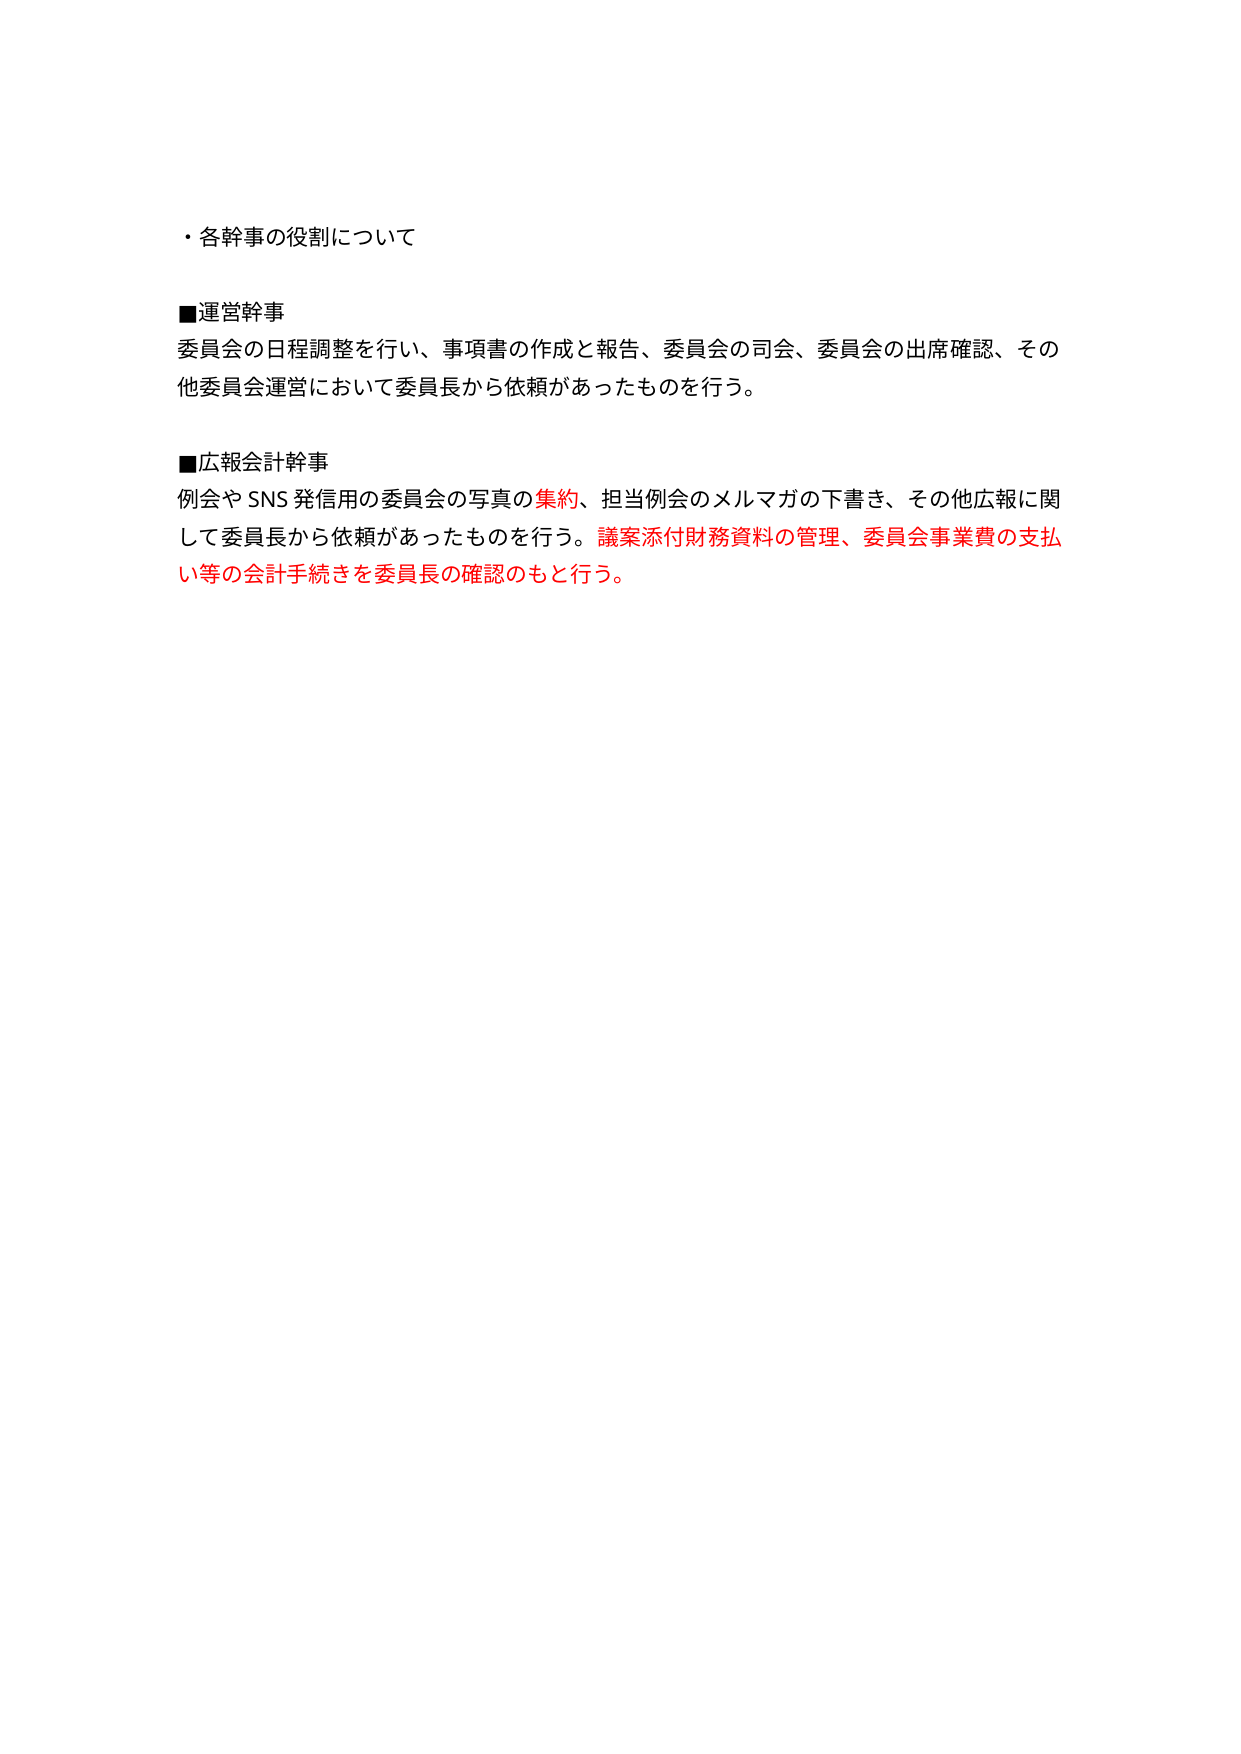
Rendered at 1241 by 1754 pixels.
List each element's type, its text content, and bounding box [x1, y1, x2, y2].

text ■広報会計幹事 [177, 442, 1063, 479]
text 例会やSNS発信用の委員会の写真の集約、担当例会のメルマガの下書き、その他広報に関して委員長から依頼があったものを行う。議案添付財務資料の管理、委員会事業費の支払い等の会計手続きを委員長の確認のもと行う。 [177, 479, 1063, 592]
text ■運営幹事 [177, 292, 1063, 329]
text 委員会の日程調整を行い、事項書の作成と報告、委員会の司会、委員会の出席確認、その他委員会運営において委員長から依頼があったものを行う。 [177, 329, 1063, 404]
text ・各幹事の役割について [177, 217, 1063, 254]
